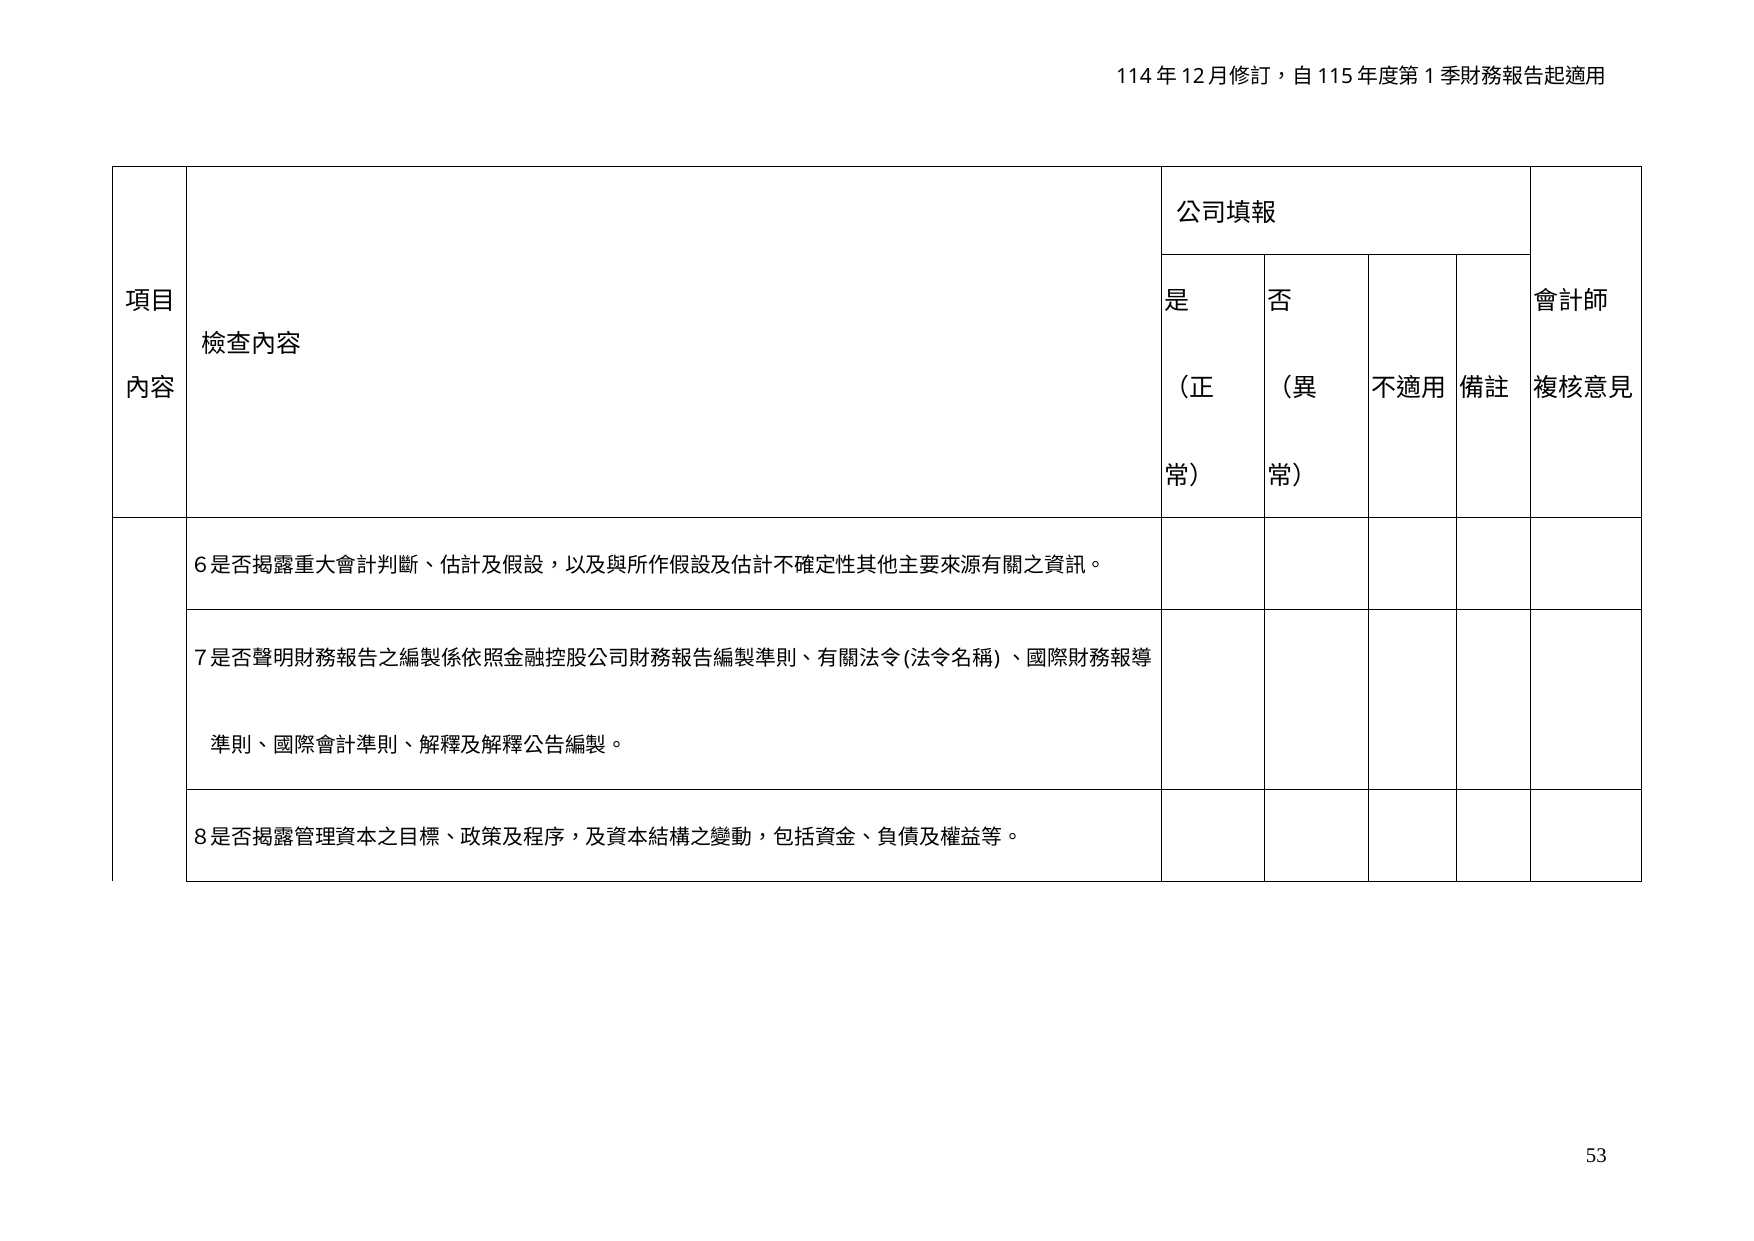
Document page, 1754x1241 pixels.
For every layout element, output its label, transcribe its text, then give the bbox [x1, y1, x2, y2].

table_cell [1531, 610, 1641, 789]
table_cell [1162, 518, 1264, 609]
table_cell [1369, 610, 1456, 789]
table_header 檢查內容 [187, 167, 1161, 517]
table_cell [1265, 518, 1368, 609]
table_header 項目內容 [113, 167, 186, 517]
table_cell ７是否聲明財務報告之編製係依照金融控股公司財務報告編製準則、有關法令(法令名稱) 、國際財務報導準則、國際會計準則、解釋及解釋公告編製。 [187, 610, 1161, 789]
table_cell [1457, 610, 1530, 789]
table_header 公司填報 [1162, 167, 1530, 254]
table_header 會計師 複核意見 [1531, 167, 1641, 517]
table_cell 備註 [1457, 255, 1530, 517]
table_cell 不適用 [1369, 255, 1456, 517]
table_cell [1265, 610, 1368, 789]
table_cell 否 （異常） [1265, 255, 1368, 517]
table_cell [1162, 610, 1264, 789]
table_cell [1265, 790, 1368, 881]
table_cell [1531, 790, 1641, 881]
table_cell [1369, 790, 1456, 881]
table_cell ８是否揭露管理資本之目標、政策及程序，及資本結構之變動，包括資金、負債及權益等。 [187, 790, 1161, 881]
table_cell 是 （正常） [1162, 255, 1264, 517]
table_cell [1369, 518, 1456, 609]
table_cell ６是否揭露重大會計判斷、估計及假設，以及與所作假設及估計不確定性其他主要來源有關之資訊。 [187, 518, 1161, 609]
table_cell [1457, 790, 1530, 881]
table_cell [1457, 518, 1530, 609]
table_cell [1531, 518, 1641, 609]
table_cell [1162, 790, 1264, 881]
